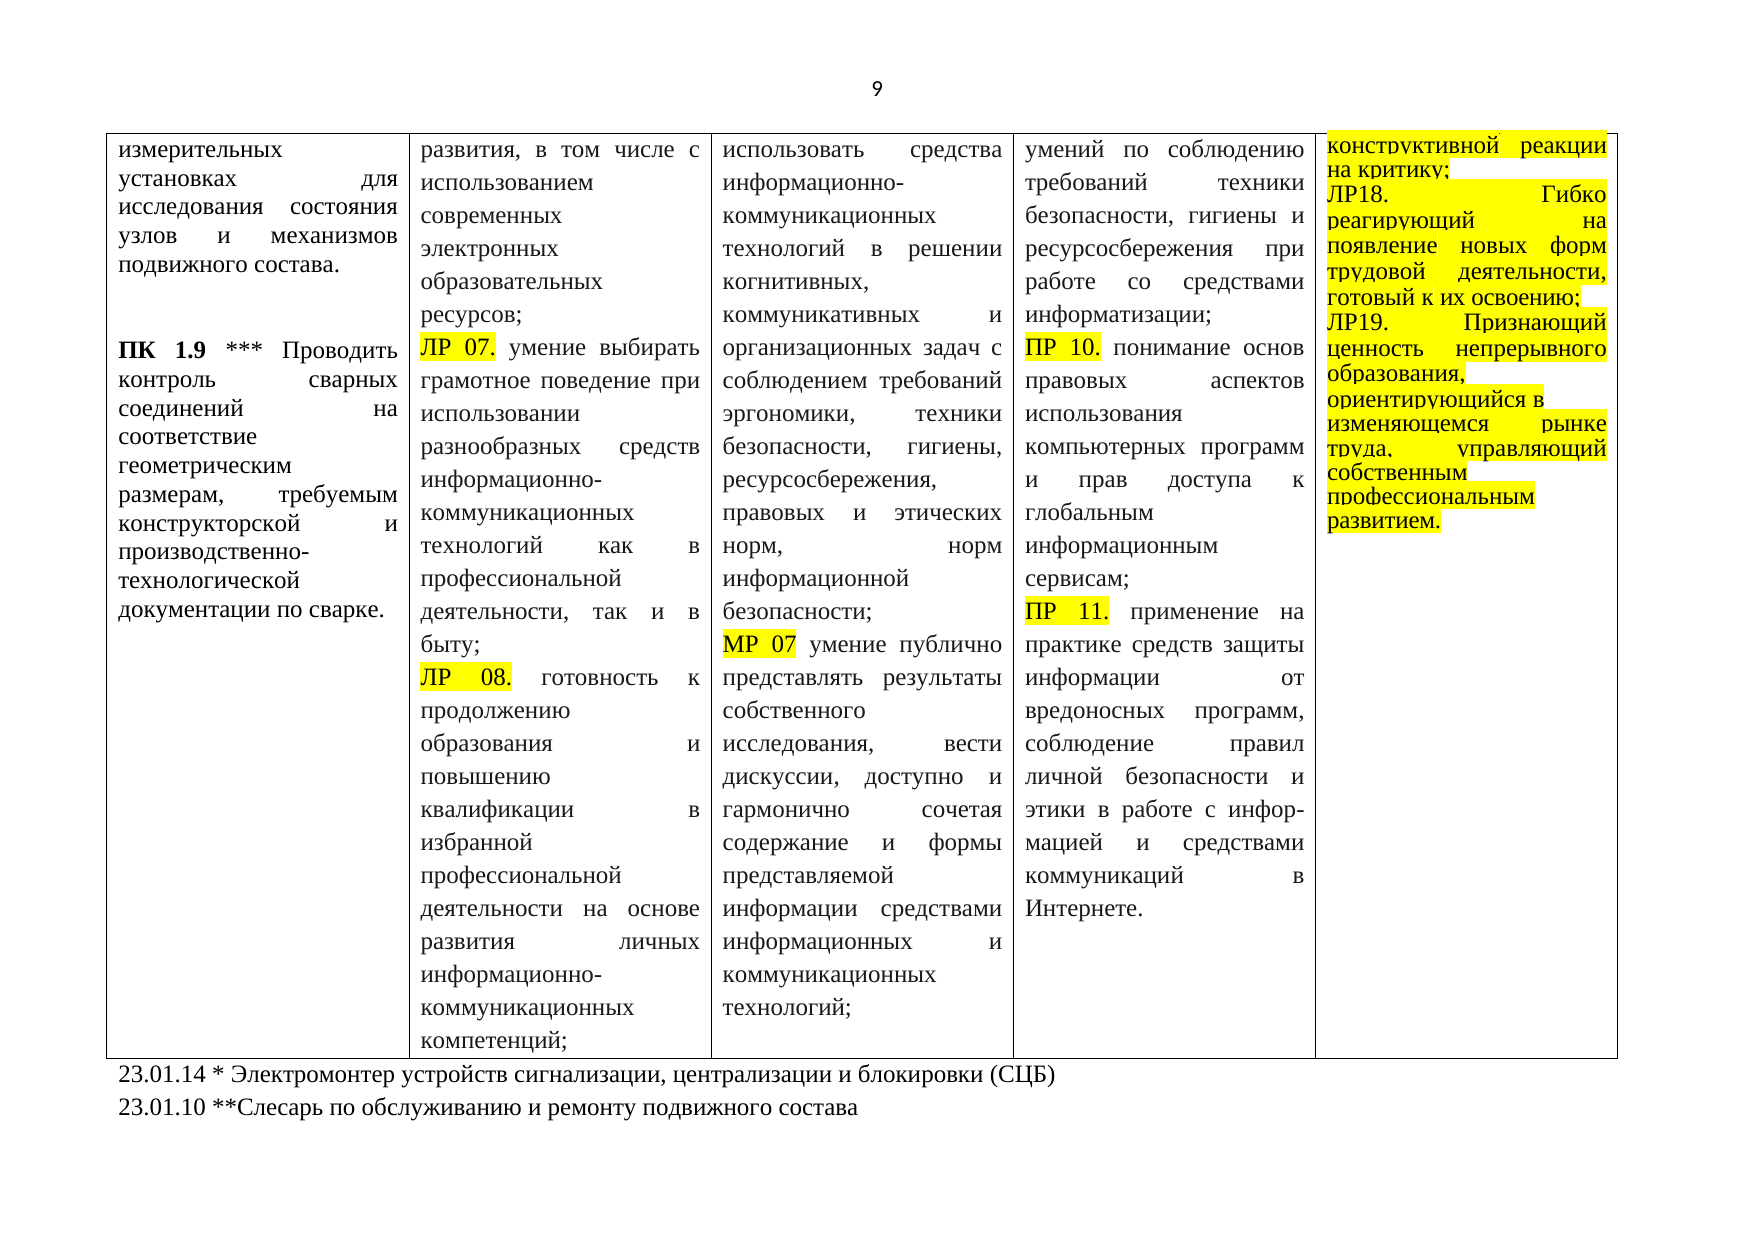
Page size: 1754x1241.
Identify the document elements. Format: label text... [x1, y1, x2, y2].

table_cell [712, 134, 1013, 1058]
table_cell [1014, 134, 1315, 1058]
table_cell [410, 134, 711, 1058]
text 23.01.10 **Слесарь по обслуживанию и ремонту подвижного состава [118, 1092, 1637, 1121]
text 23.01.14 * Электромонтер устройств сигнализации, централизации и блокировки (СЦБ) [118, 1059, 1636, 1088]
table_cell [1316, 134, 1617, 1058]
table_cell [107, 134, 409, 1058]
